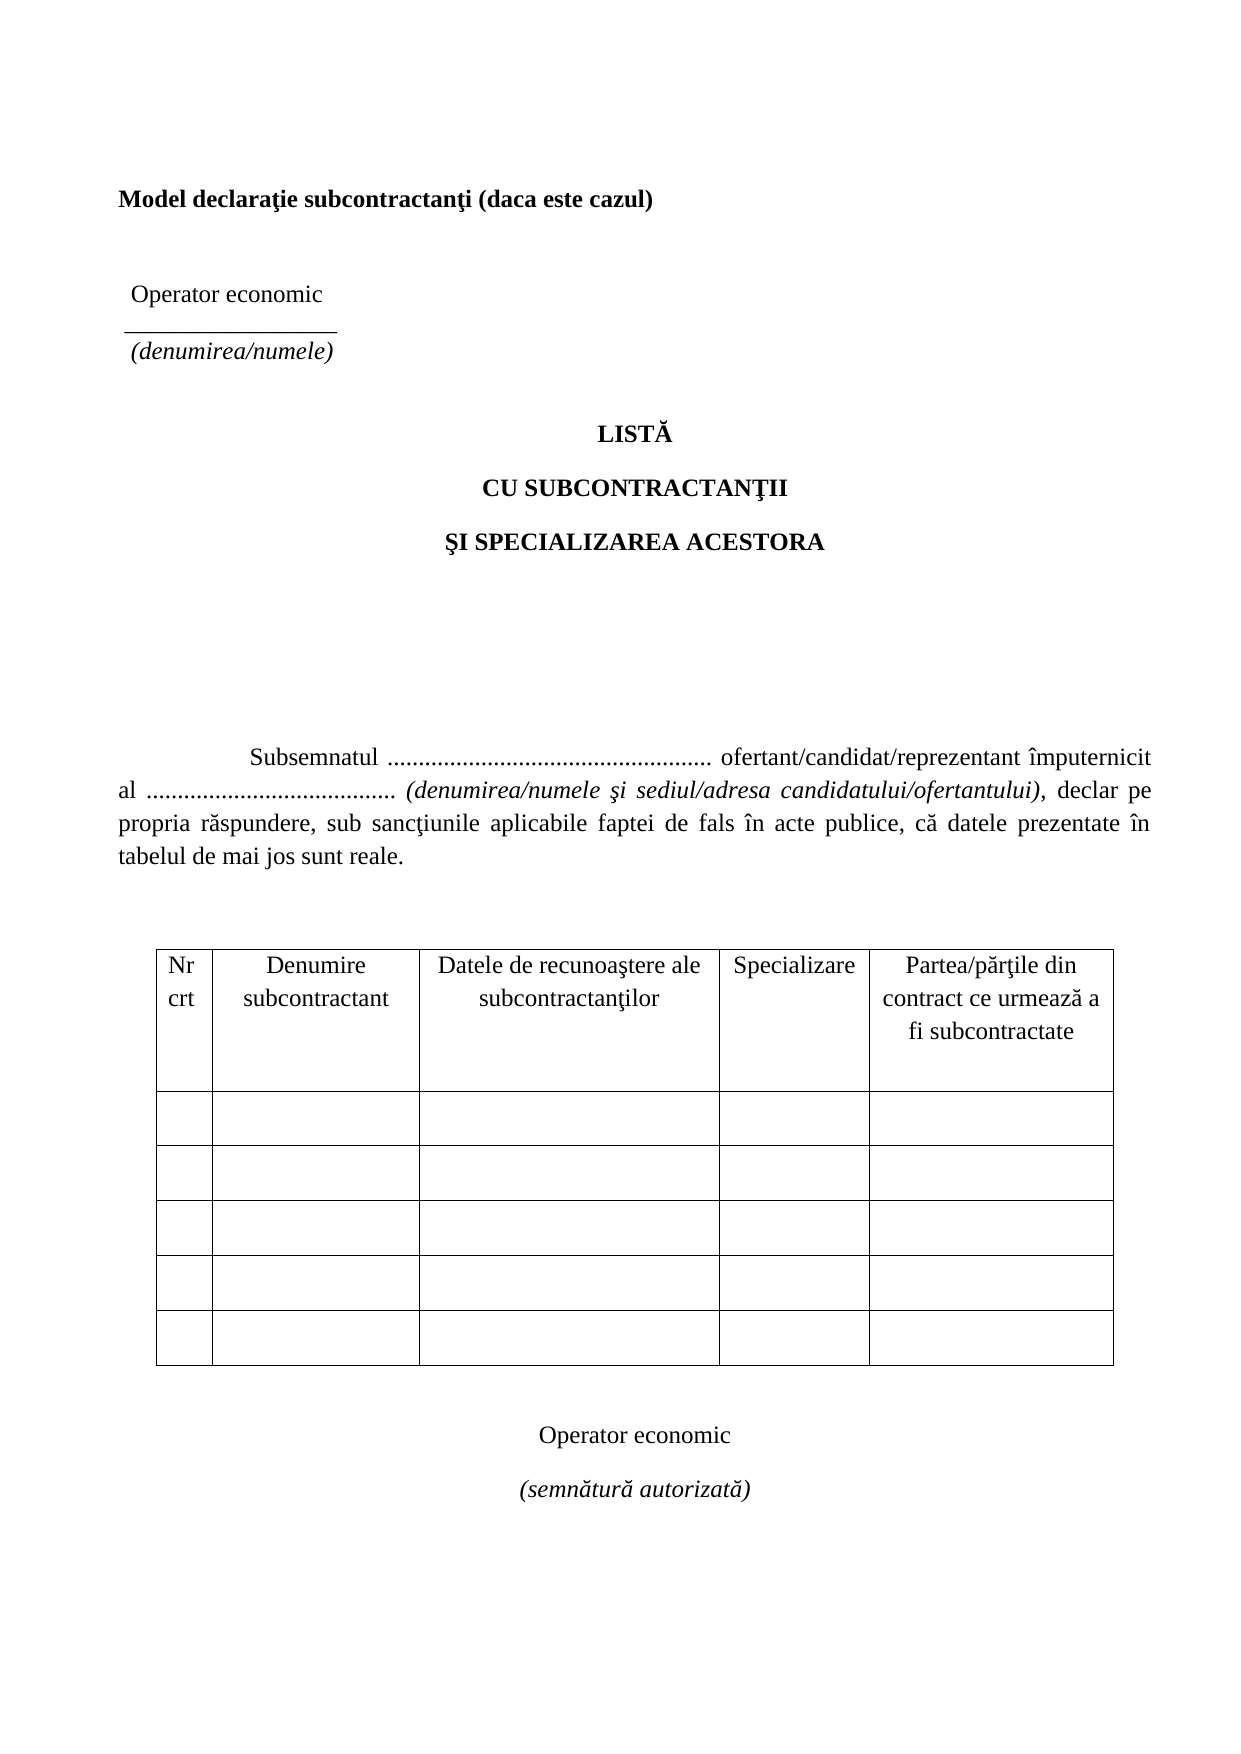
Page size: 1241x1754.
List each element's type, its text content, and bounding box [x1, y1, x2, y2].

table_cell [157, 1092, 212, 1145]
table_cell [213, 1146, 419, 1200]
table_cell [157, 1201, 212, 1255]
text (semnătură autorizată) [118, 1474, 1152, 1502]
table_cell [157, 1256, 212, 1310]
table_header Denumire subcontractant [213, 950, 419, 1091]
table_header Partea/părţile din contract ce urmează a fi subcontractate [870, 950, 1113, 1091]
table_cell [870, 1311, 1113, 1365]
text LISTĂ [118, 419, 1152, 448]
text Model declaraţie subcontractanţi (daca este cazul) [118, 184, 1152, 212]
table_cell [213, 1092, 419, 1145]
table_header Datele de recunoaştere ale subcontractanţilor [420, 950, 719, 1091]
table_cell [720, 1311, 869, 1365]
text Operator economic [118, 1420, 1152, 1449]
table_cell [157, 1311, 212, 1365]
text ŞI SPECIALIZAREA ACESTORA [118, 527, 1152, 555]
table_cell [720, 1201, 869, 1255]
table_cell [720, 1256, 869, 1310]
table_cell [213, 1256, 419, 1310]
table_header Specializare [720, 950, 869, 1091]
text Operator economic [118, 279, 1152, 307]
table_cell [420, 1146, 719, 1200]
text (denumirea/numele) [118, 336, 1152, 365]
table_cell [213, 1311, 419, 1365]
table_cell [420, 1256, 719, 1310]
table_cell [870, 1256, 1113, 1310]
table_cell [157, 1146, 212, 1200]
text _________________ [118, 307, 1152, 336]
table_cell [213, 1201, 419, 1255]
table_cell [420, 1311, 719, 1365]
table_cell [420, 1092, 719, 1145]
table_cell [720, 1092, 869, 1145]
table_cell [870, 1092, 1113, 1145]
table_cell [870, 1201, 1113, 1255]
text Subsemnatul .................................................... ofertant/candidat/reprezentant împuternicit al ........................................ (denumirea/numele şi sediul/adresa candidatului/ofertantului), declar pe propria răspundere, sub sancţiunile aplicabile faptei de fals în acte publice, că datele prezentate în tabelul de mai jos sunt reale. [118, 742, 1152, 870]
table_cell [420, 1201, 719, 1255]
table_cell [870, 1146, 1113, 1200]
table_cell [720, 1146, 869, 1200]
table_header Nrcrt [157, 950, 212, 1091]
text CU SUBCONTRACTANŢII [118, 473, 1152, 501]
